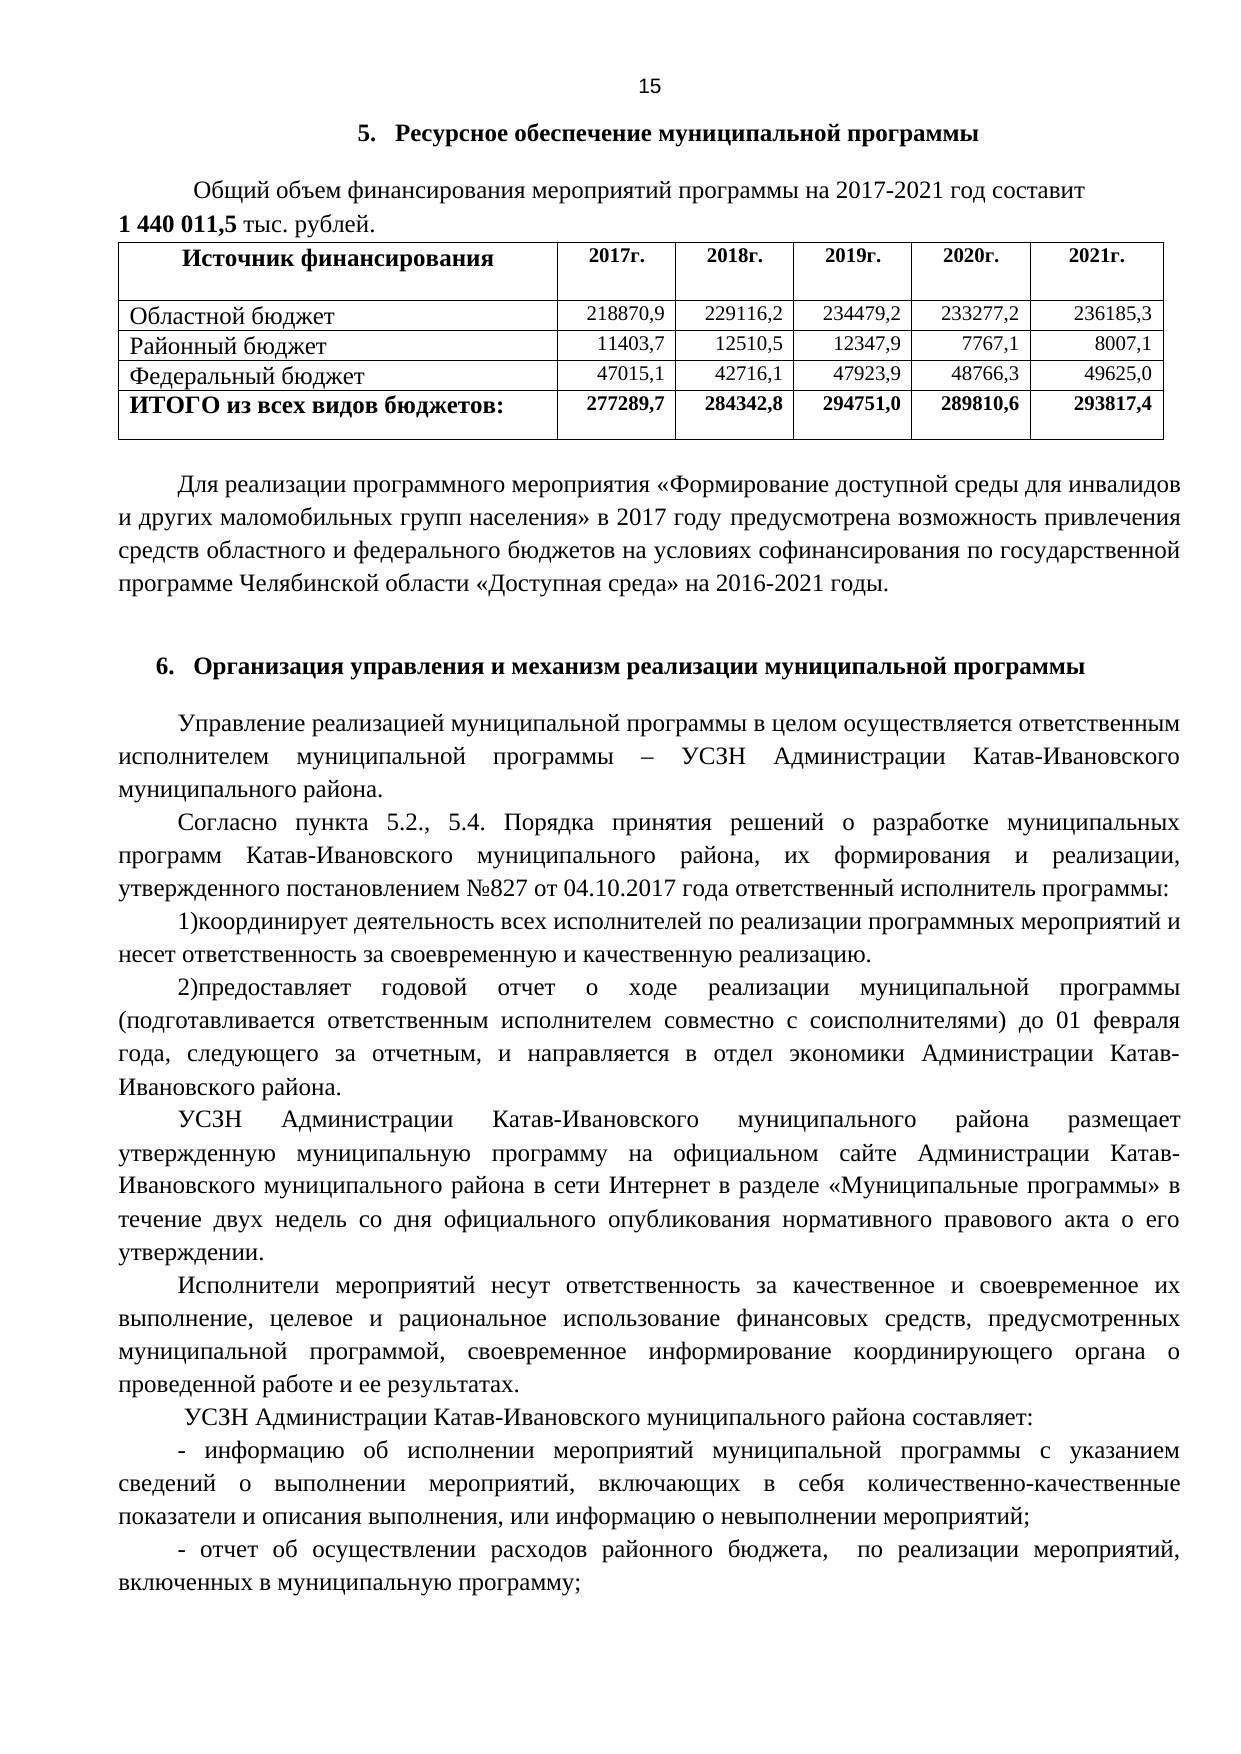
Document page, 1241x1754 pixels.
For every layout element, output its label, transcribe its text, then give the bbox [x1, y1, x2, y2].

table_cell 284342,8 [676, 391, 793, 439]
table_cell 7767,1 [912, 331, 1030, 360]
table_header 2019г. [794, 243, 911, 300]
table_cell Районный бюджет [119, 331, 557, 360]
table_header Источник финансирования [119, 243, 557, 300]
table_cell 229116,2 [676, 301, 793, 330]
table_cell 48766,3 [912, 361, 1030, 389]
table_cell 42716,1 [676, 361, 793, 389]
text - информацию об исполнении мероприятий муниципальной программы с указанием сведений о выполнении мероприятий, включающих в себя количественно-качественные показатели и описания выполнения, или информацию о невыполнении мероприятий; [118, 1435, 1181, 1529]
text Согласно пункта 5.2., 5.4. Порядка принятия решений о разработке муниципальных программ Катав-Ивановского муниципального района, их формирования и реализации, утвержденного постановлением №827 от 04.10.2017 года ответственный исполнитель программы: [118, 807, 1181, 902]
table_cell 47923,9 [794, 361, 911, 389]
table_header 2018г. [676, 243, 793, 300]
text Для реализации программного мероприятия «Формирование доступной среды для инвалидов и других маломобильных групп населения» в 2017 году предусмотрена возможность привлечения средств областного и федерального бюджетов на условиях софинансирования по государственной программе Челябинской области «Доступная среда» на 2016-2021 годы. [118, 469, 1181, 597]
text 2)предоставляет годовой отчет о ходе реализации муниципальной программы (подготавливается ответственным исполнителем совместно с соисполнителями) до 01 февраля года, следующего за отчетным, и направляется в отдел экономики Администрации Катав-Ивановского района. [118, 972, 1181, 1100]
text Управление реализацией муниципальной программы в целом осуществляется ответственным исполнителем муниципальной программы – УСЗН Администрации Катав-Ивановского муниципального района. [118, 708, 1181, 803]
table_cell 293817,4 [1031, 391, 1163, 439]
table_cell 277289,7 [558, 391, 675, 439]
table_cell 236185,3 [1031, 301, 1163, 330]
table_cell 234479,2 [794, 301, 911, 330]
table_cell 47015,1 [558, 361, 675, 389]
table_cell ИТОГО из всех видов бюджетов: [119, 391, 557, 439]
table_cell Областной бюджет [119, 301, 557, 330]
text Исполнители мероприятий несут ответственность за качественное и своевременное их выполнение, целевое и рациональное использование финансовых средств, предусмотренных муниципальной программой, своевременное информирование координирующего органа о проведенной работе и ее результатах. [118, 1270, 1181, 1397]
list Организация управления и механизм реализации муниципальной программы [156, 651, 1181, 679]
text УСЗН Администрации Катав-Ивановского муниципального района составляет: [118, 1402, 1181, 1431]
table_cell 12510,5 [676, 331, 793, 360]
table_header 2017г. [558, 243, 675, 300]
text УСЗН Администрации Катав-Ивановского муниципального района размещает утвержденную муниципальную программу на официальном сайте Администрации Катав-Ивановского муниципального района в сети Интернет в разделе «Муниципальные программы» в течение двух недель со дня официального опубликования нормативного правового акта о его утверждении. [118, 1104, 1181, 1265]
list Ресурсное обеспечение муниципальной программы [156, 118, 1181, 147]
table_cell 8007,1 [1031, 331, 1163, 360]
text 1)координирует деятельность всех исполнителей по реализации программных мероприятий и несет ответственность за своевременную и качественную реализацию. [118, 906, 1181, 968]
table_cell 12347,9 [794, 331, 911, 360]
table_cell 233277,2 [912, 301, 1030, 330]
table_cell 11403,7 [558, 331, 675, 360]
table_cell 218870,9 [558, 301, 675, 330]
list Общий объем финансирования мероприятий программы на 2017-2021 год составит 1 440 011,5 тыс. рублей. [118, 176, 1181, 237]
table_cell 294751,0 [794, 391, 911, 439]
table_header 2020г. [912, 243, 1030, 300]
text - отчет об осуществлении расходов районного бюджета, по реализации мероприятий, включенных в муниципальную программу; [118, 1534, 1181, 1596]
table_cell 49625,0 [1031, 361, 1163, 389]
table_cell 289810,6 [912, 391, 1030, 439]
table_header 2021г. [1031, 243, 1163, 300]
table_cell Федеральный бюджет [119, 361, 557, 389]
